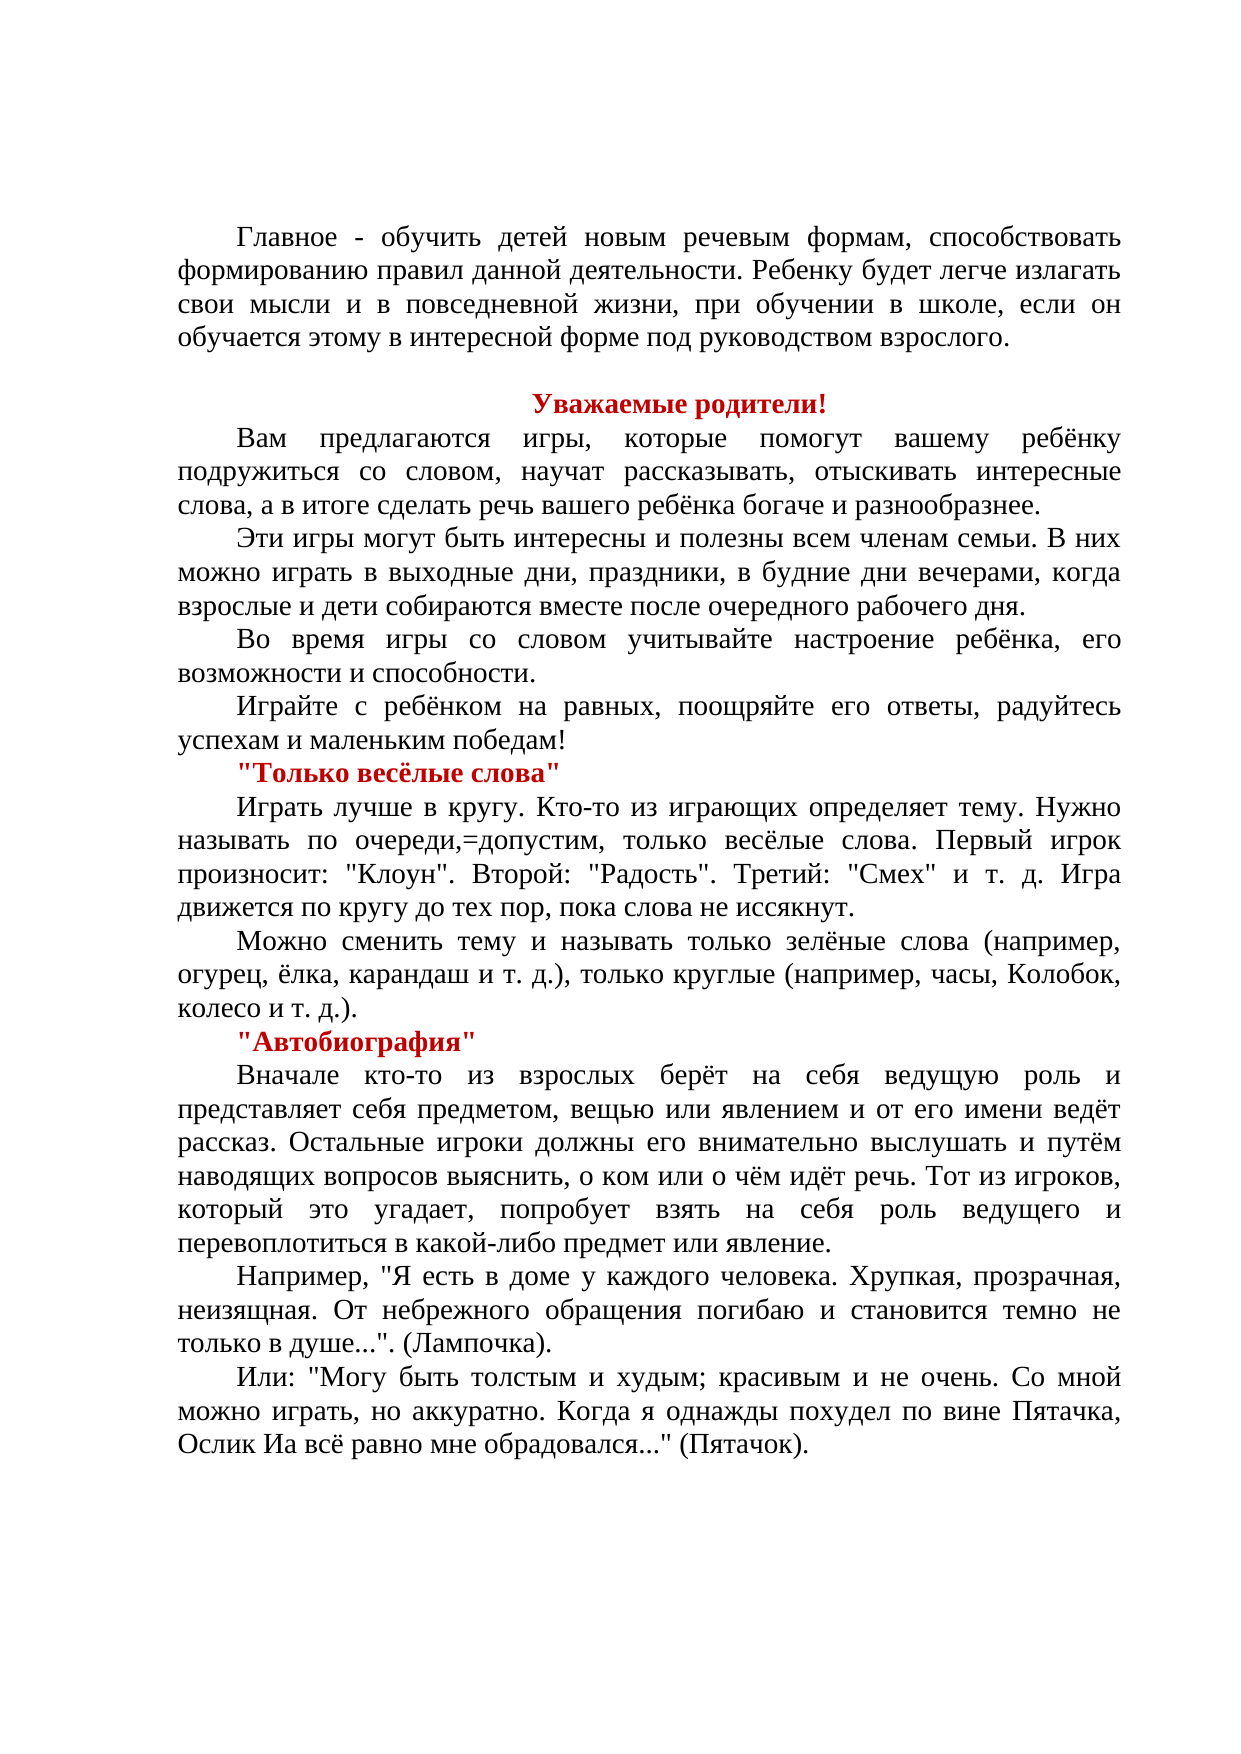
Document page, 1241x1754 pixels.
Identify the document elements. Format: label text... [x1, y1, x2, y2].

text Или: "Могу быть толстым и худым; красивым и не очень. Со мной можно играть, но аккуратно. Когда я однажды похудел по вине Пятачка, Ослик Иа всё равно мне обрадовался..." (Пятачок). [177, 1359, 1122, 1460]
text Например, "Я есть в доме у каждого человека. Хрупкая, прозрачная, неизящная. От небрежного обращения погибаю и становится темно не только в душе...". (Лампочка). [177, 1258, 1122, 1359]
text "Автобиография" [177, 1024, 1122, 1057]
text Играть лучше в кругу. Кто-то из играющих определяет тему. Нужно называть по очереди,=допустим, только весёлые слова. Первый игрок произносит: "Клоун". Второй: "Радость". Третий: "Смех" и т. д. Игра движется по кругу до тех пор, пока слова не иссякнут. [177, 789, 1122, 923]
text "Только весёлые слова" [177, 755, 1122, 789]
text Вам предлагаются игры, которые помогут вашему ребёнку подружиться со словом, научат рассказывать, отыскивать интересные слова, а в итоге сделать речь вашего ребёнка богаче и разнообразнее. [177, 420, 1122, 521]
text Можно сменить тему и называть только зелёные слова (например, огурец, ёлка, карандаш и т. д.), только круглые (например, часы, Колобок, колесо и т. д.). [177, 923, 1122, 1024]
text Играйте с ребёнком на равных, поощряйте его ответы, радуйтесь успехам и маленьким победам! [177, 688, 1122, 755]
text Эти игры могут быть интересны и полезны всем членам семьи. В них можно играть в выходные дни, праздники, в будние дни вечерами, когда взрослые и дети собираются вместе после очередного рабочего дня. [177, 521, 1122, 621]
text Вначале кто-то из взрослых берёт на себя ведущую роль и представляет себя предметом, вещью или явлением и от его имени ведёт рассказ. Остальные игроки должны его внимательно выслушать и путём наводящих вопросов выяснить, о ком или о чём идёт речь. Тот из игроков, который это угадает, попробует взять на себя роль ведущего и перевоплотиться в какой-либо предмет или явление. [177, 1057, 1122, 1258]
text Главное - обучить детей новым речевым формам, способствовать формированию правил данной деятельности. Ребенку будет легче излагать свои мысли и в повседневной жизни, при обучении в школе, если он обучается этому в интересной форме под руководством взрослого. [177, 219, 1122, 353]
text Во время игры со словом учитывайте настроение ребёнка, его возможности и способности. [177, 621, 1122, 688]
text Уважаемые родители! [177, 386, 1122, 420]
